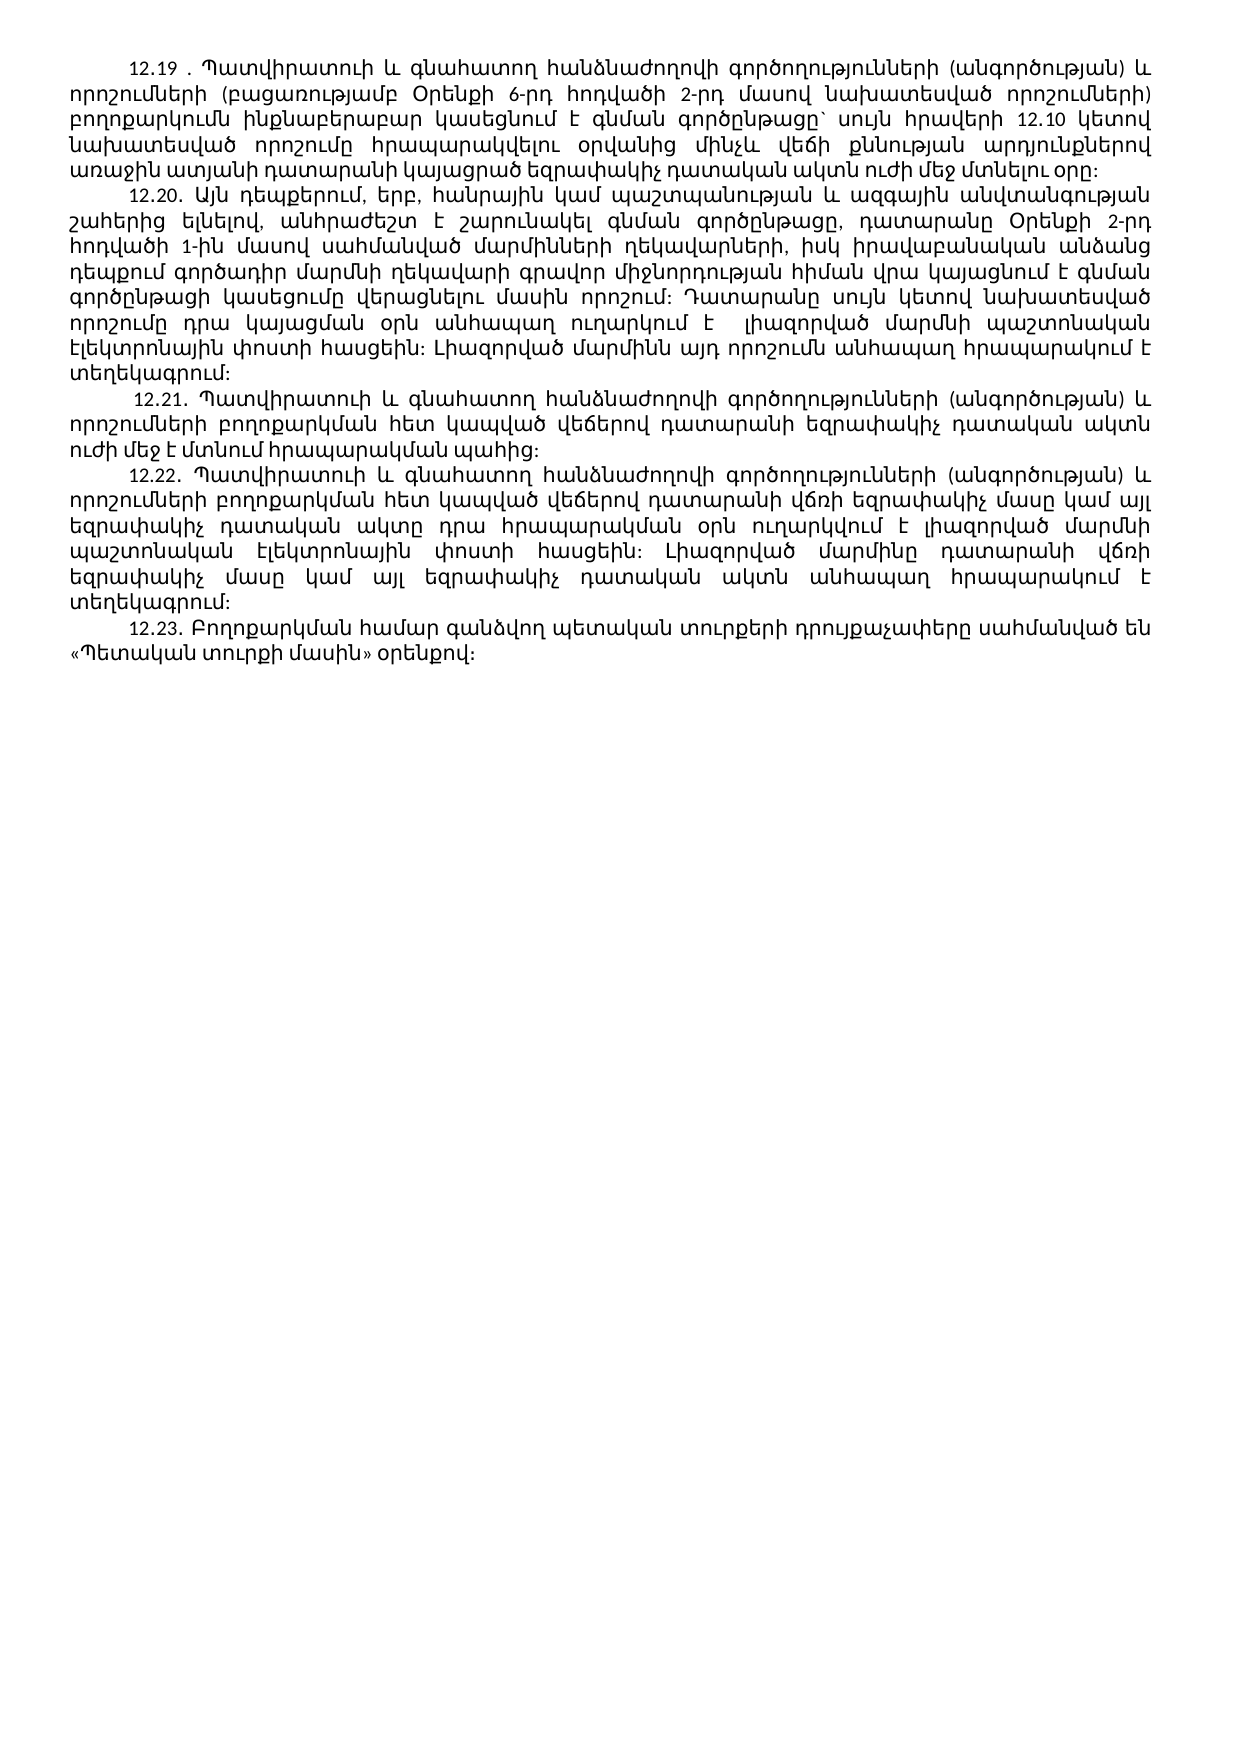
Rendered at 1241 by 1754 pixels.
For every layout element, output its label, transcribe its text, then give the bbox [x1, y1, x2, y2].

text 12․19 . Պատվիրատուի և գնահատող հանձնաժողովի գործողությունների (անգործության) և որոշումների (բացառությամբ Օրենքի 6-րդ հոդվածի 2-րդ մասով նախատեսված որոշումների) բողոքարկումն ինքնաբերաբար կասեցնում է գնման գործընթացը` սույն հրավերի 12․10 կետով նախատեսված որոշումը հրապարակվելու օրվանից մինչև վեճի քննության արդյունքներով առաջին ատյանի դատարանի կայացրած եզրափակիչ դատական ակտն ուժի մեջ մտնելու օրը: [69, 56, 1152, 183]
text 12.22․ Պատվիրատուի և գնահատող հանձնաժողովի գործողությունների (անգործության) և որոշումների բողոքարկման հետ կապված վեճերով դատարանի վճռի եզրափակիչ մասը կամ այլ եզրափակիչ դատական ակտը դրա հրապարակման օրն ուղարկվում է լիազորված մարմնի պաշտոնական էլեկտրոնային փոստի հասցեին: Լիազորված մարմինը դատարանի վճռի եզրափակիչ մասը կամ այլ եզրափակիչ դատական ակտն անհապաղ հրապարակում է տեղեկագրում: [69, 462, 1152, 615]
text 12․20․ Այն դեպքերում, երբ, հանրային կամ պաշտպանության և ազգային անվտանգության շահերից ելնելով, անհրաժեշտ է շարունակել գնման գործընթացը, դատարանը Օրենքի 2-րդ հոդվածի 1-ին մասով սահմանված մարմինների ղեկավարների, իսկ իրավաբանական անձանց դեպքում գործադիր մարմնի ղեկավարի գրավոր միջնորդության հիման վրա կայացնում է գնման գործընթացի կասեցումը վերացնելու մասին որոշում: Դատարանը սույն կետով նախատեսված որոշումը դրա կայացման օրն անհապաղ ուղարկում է լիազորված մարմնի պաշտոնական էլեկտրոնային փոստի հասցեին: Լիազորված մարմինն այդ որոշումն անհապաղ հրապարակում է տեղեկագրում: [69, 183, 1152, 386]
text 12․21․ Պատվիրատուի և գնահատող հանձնաժողովի գործողությունների (անգործության) և որոշումների բողոքարկման հետ կապված վեճերով դատարանի եզրափակիչ դատական ակտն ուժի մեջ է մտնում հրապարակման պահից: [69, 386, 1152, 462]
text 12․23․ Բողոքարկման համար գանձվող պետական տուրքերի դրույքաչափերը սահմանված են «Պետական տուրքի մասին» օրենքով։ [69, 615, 1152, 666]
